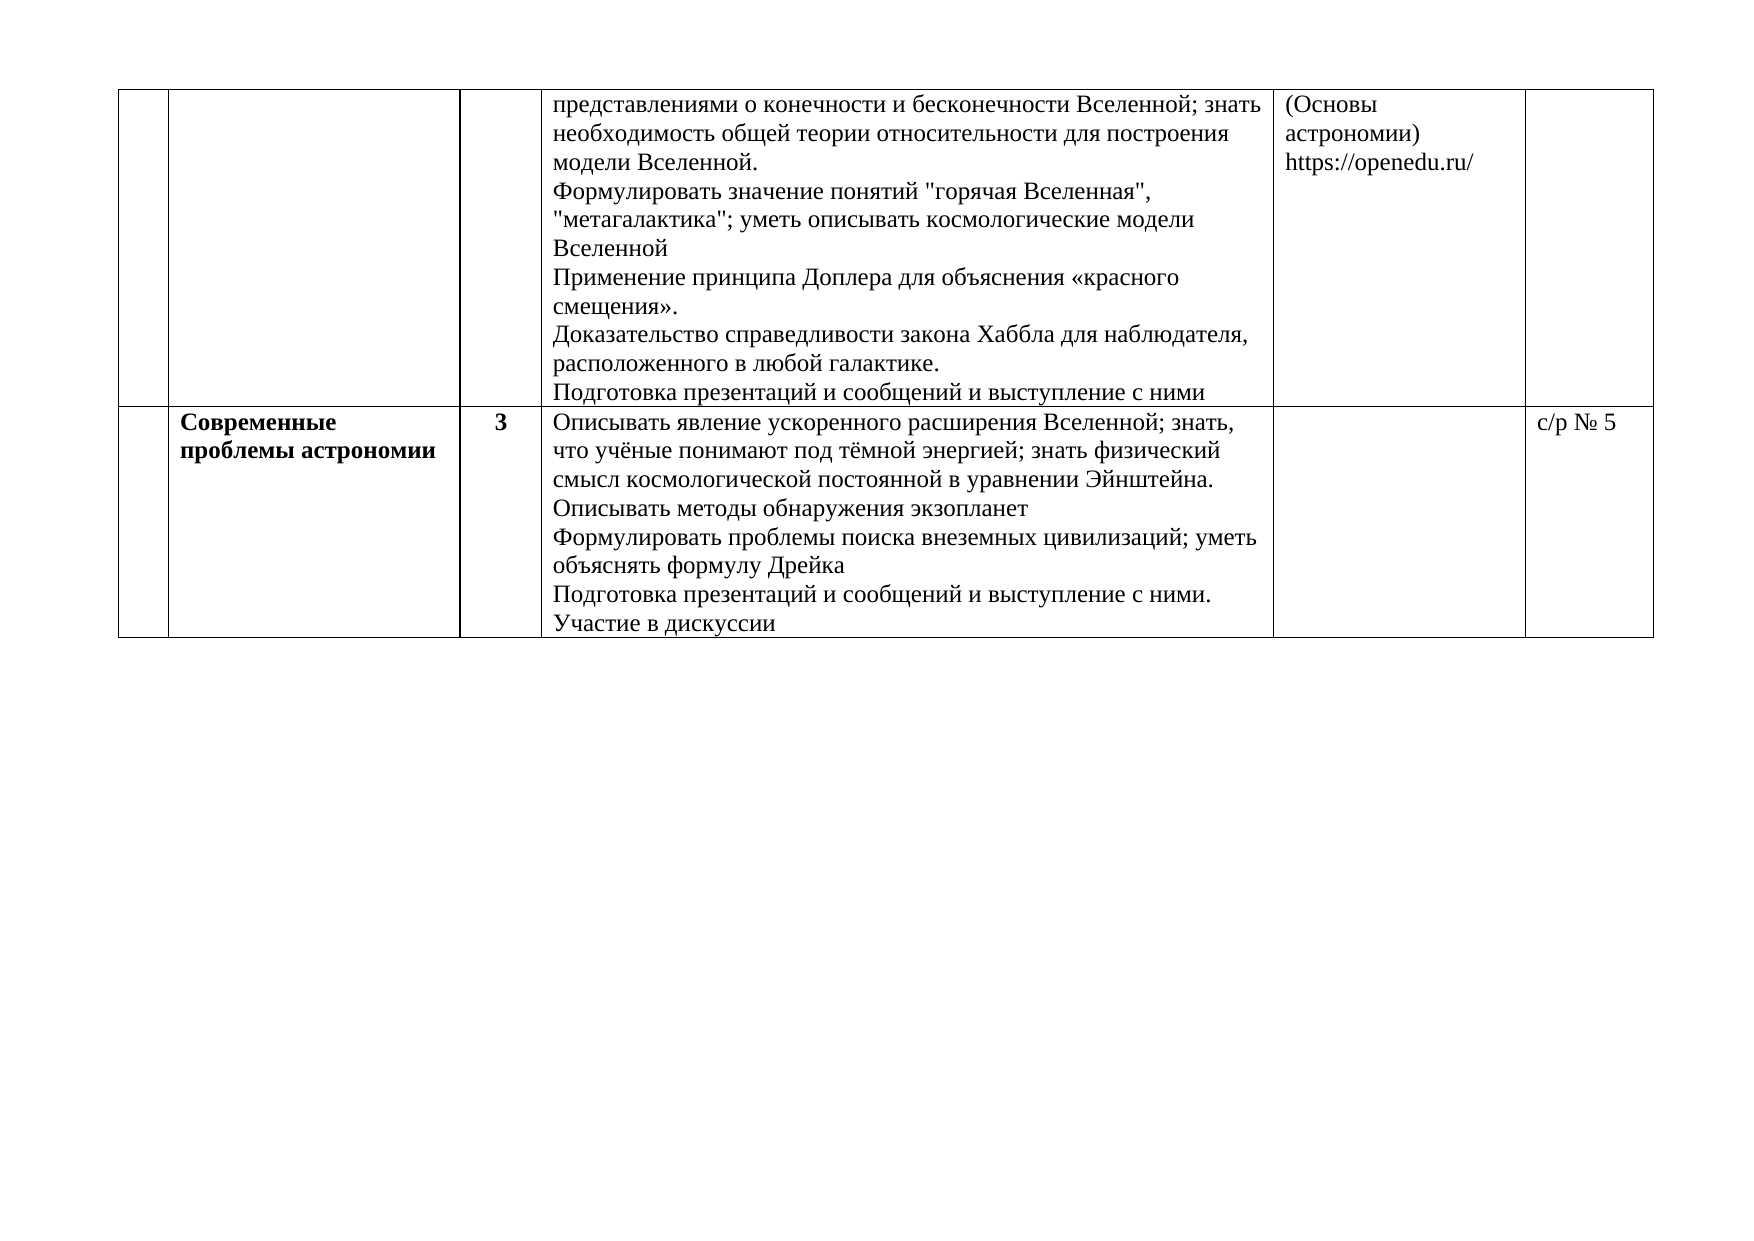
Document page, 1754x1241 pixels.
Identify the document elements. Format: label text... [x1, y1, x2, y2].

table_cell Описывать явление ускоренного расширения Вселенной; знать, что учёные понимают под тёмной энергией; знать физический смысл космологической постоянной в уравнении Эйнштейна. Описывать методы обнаружения экзопланет Формулировать проблемы поиска внеземных цивилизаций; уметь объяснять формулу Дрейка Подготовка презентаций и сообщений и выступление с ними. Участие в дискуссии [542, 407, 1273, 637]
table_cell [119, 90, 168, 406]
table_cell 3 [461, 407, 541, 637]
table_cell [1274, 90, 1525, 406]
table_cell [542, 90, 1273, 406]
table_cell [1526, 90, 1653, 406]
table_cell Современные проблемы астрономии [169, 407, 459, 637]
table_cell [169, 90, 459, 406]
table_cell [1274, 407, 1525, 637]
table_cell [119, 407, 168, 637]
table_cell с/р № 5 [1526, 407, 1653, 637]
table_cell 3 [461, 90, 541, 406]
